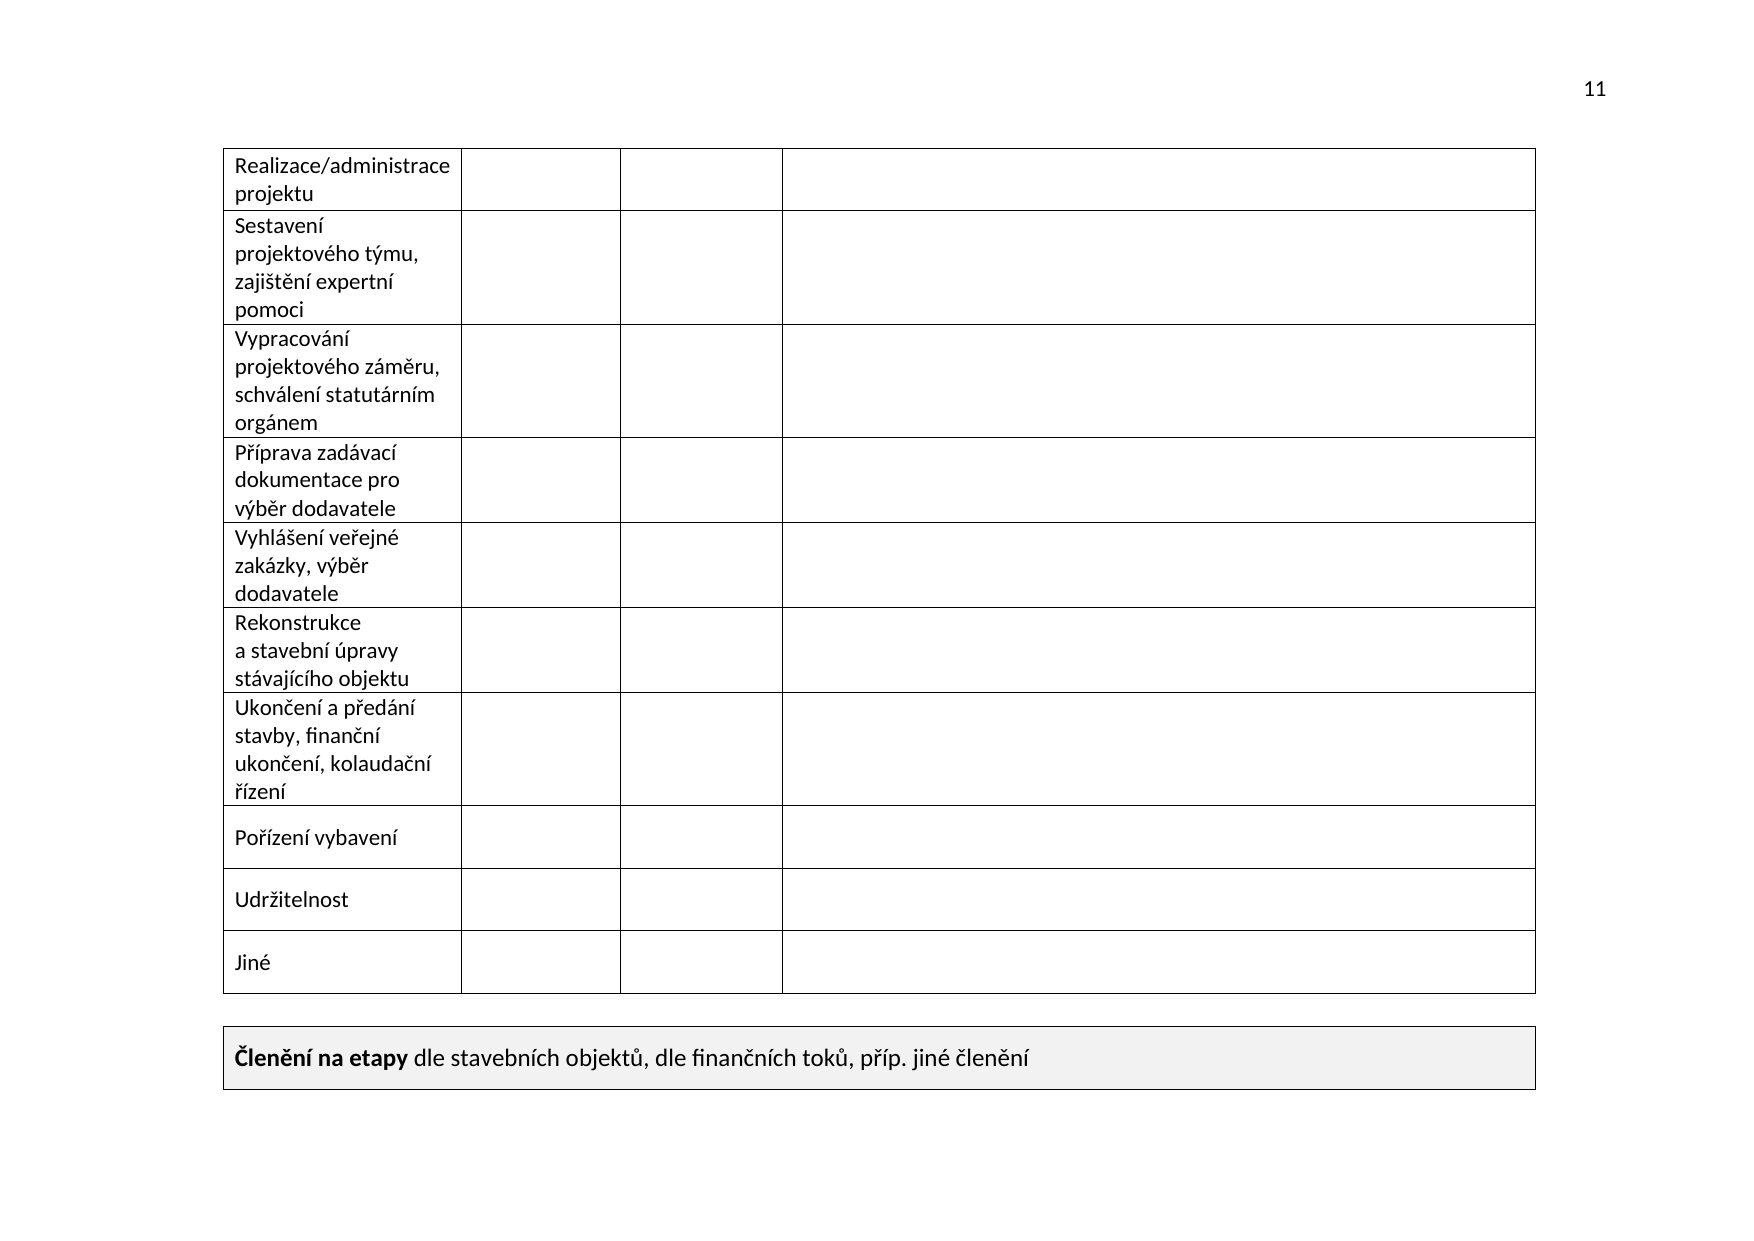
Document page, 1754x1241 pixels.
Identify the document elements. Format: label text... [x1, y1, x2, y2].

table_cell [462, 693, 620, 805]
table_cell [621, 693, 782, 805]
table_cell [783, 325, 1535, 437]
table_header Členění na etapy dle stavebních objektů, dle finančních toků, příp. jiné členění [224, 1027, 1535, 1089]
table_cell [462, 608, 620, 692]
table_cell [783, 693, 1535, 805]
table_cell Udržitelnost [224, 869, 461, 930]
table_cell [783, 523, 1535, 607]
table_cell Ukončení a předání stavby, finanční ukončení, kolaudační řízení [224, 693, 461, 805]
table_cell [462, 869, 620, 930]
table_cell [783, 931, 1535, 993]
table_cell [783, 608, 1535, 692]
table_cell [621, 149, 782, 210]
table_cell [462, 438, 620, 522]
table_cell [462, 523, 620, 607]
table_cell [621, 438, 782, 522]
table_cell [621, 211, 782, 323]
table_cell [783, 149, 1535, 210]
table_cell [621, 325, 782, 437]
table_cell [462, 149, 620, 210]
table_cell [621, 869, 782, 930]
table_cell [621, 806, 782, 868]
table_cell Jiné [224, 931, 461, 993]
table_cell [783, 438, 1535, 522]
table_cell Realizace/administrace projektu [224, 149, 461, 210]
table_cell [462, 211, 620, 323]
table_cell Pořízení vybavení [224, 806, 461, 868]
table_cell [462, 325, 620, 437]
table_cell Příprava zadávací dokumentace pro výběr dodavatele [224, 438, 461, 522]
table_cell [621, 931, 782, 993]
table_cell Rekonstrukce a stavební úpravy stávajícího objektu [224, 608, 461, 692]
table_cell [783, 869, 1535, 930]
table_cell [783, 806, 1535, 868]
table_cell [621, 608, 782, 692]
table_cell [621, 523, 782, 607]
table_cell [462, 806, 620, 868]
table_cell Sestavení projektového týmu, zajištění expertní pomoci [224, 211, 461, 323]
table_cell [783, 211, 1535, 323]
table_cell Vypracování projektového záměru, schválení statutárním orgánem [224, 325, 461, 437]
table_cell Vyhlášení veřejné zakázky, výběr dodavatele [224, 523, 461, 607]
table_cell [462, 931, 620, 993]
